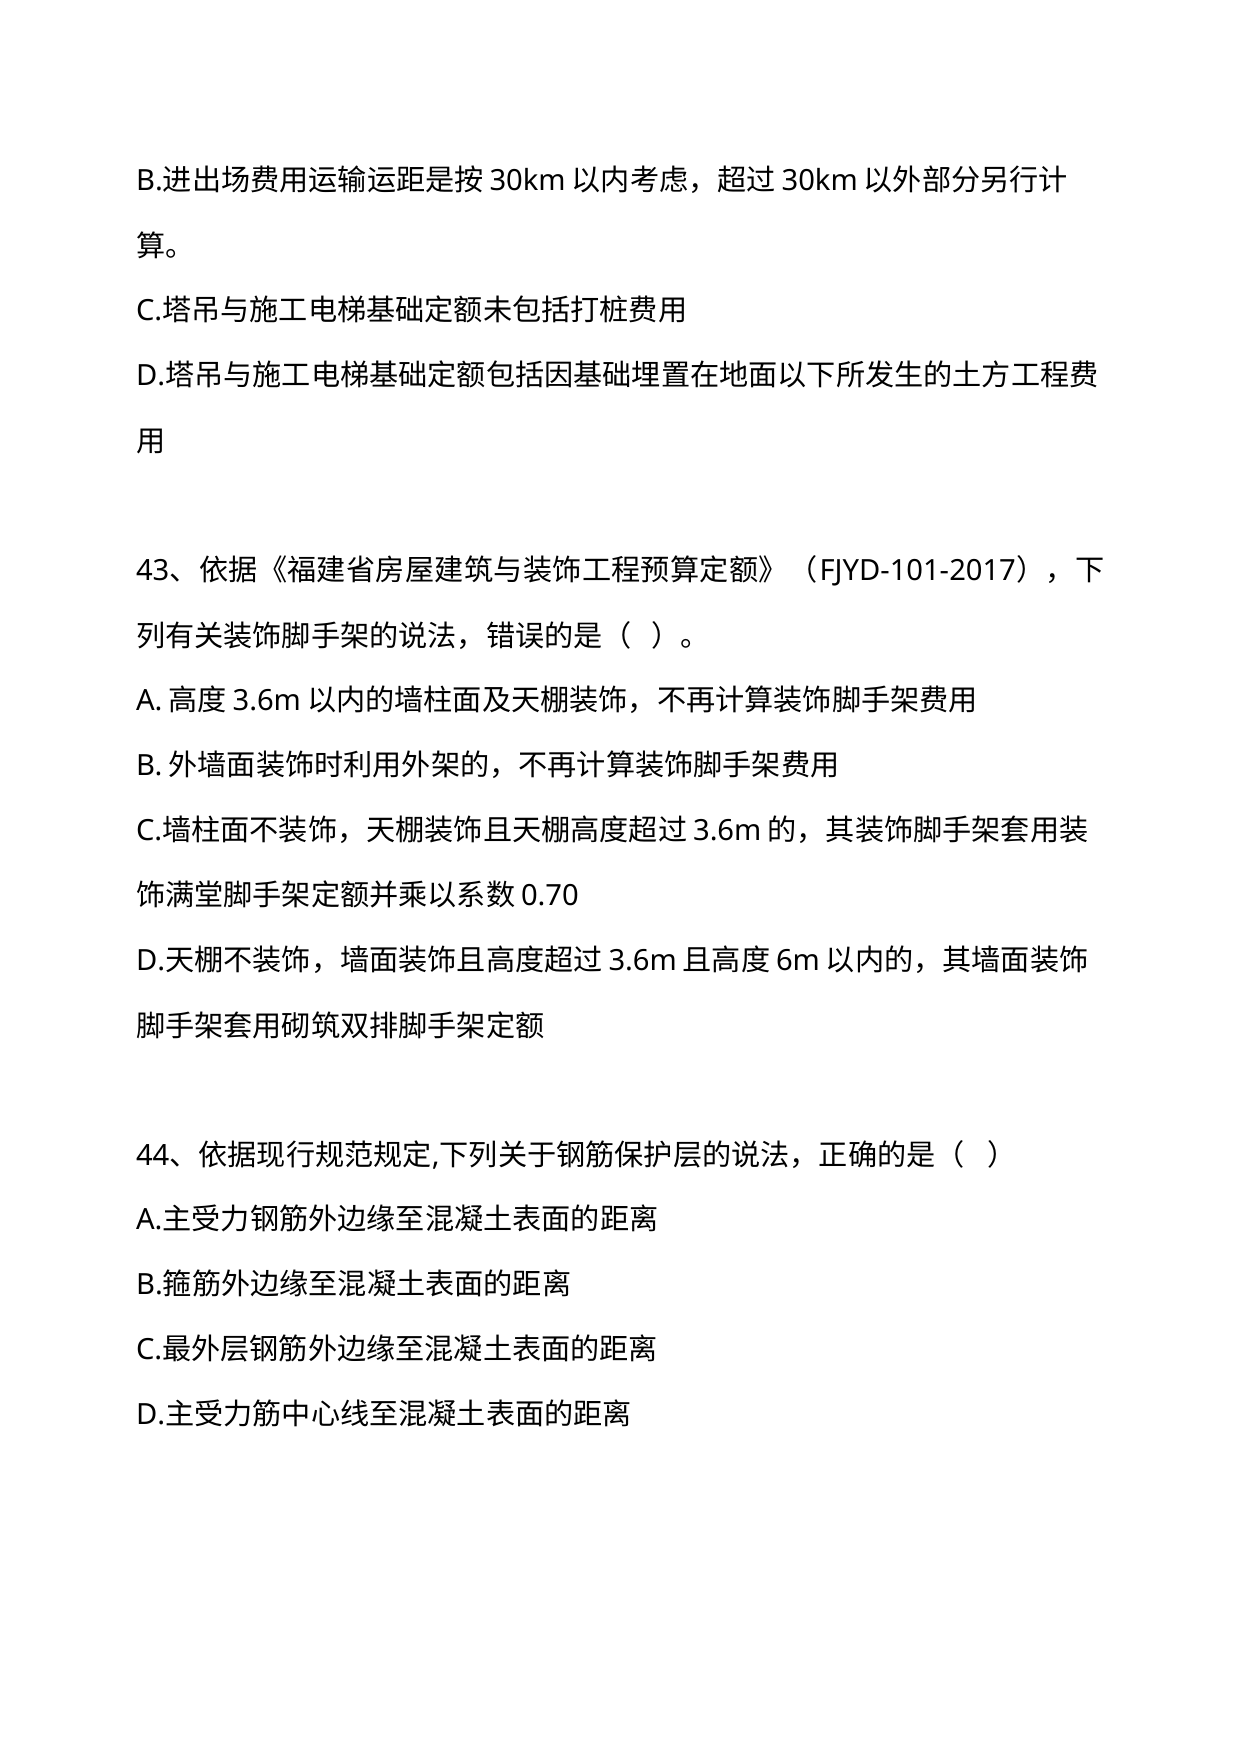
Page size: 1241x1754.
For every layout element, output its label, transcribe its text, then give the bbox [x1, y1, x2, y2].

list D.塔吊与施工电梯基础定额包括因基础埋置在地面以下所发生的土方工程费用 [136, 341, 1104, 471]
list C.最外层钢筋外边缘至混凝土表面的距离 [136, 1316, 1104, 1381]
list 44、依据现行规范规定,下列关于钢筋保护层的说法，正确的是（ ） [136, 1121, 1104, 1186]
text C.墙柱面不装饰，天棚装饰且天棚高度超过3.6m的，其装饰脚手架套用装饰满堂脚手架定额并乘以系数0.70 [136, 796, 1104, 926]
list 高度3.6m以内的墙柱面及天棚装饰，不再计算装饰脚手架费用 [136, 666, 1104, 731]
list C.塔吊与施工电梯基础定额未包括打桩费用 [136, 276, 1104, 341]
list D.主受力筋中心线至混凝土表面的距离 [136, 1381, 1104, 1446]
list A.主受力钢筋外边缘至混凝土表面的距离 [136, 1186, 1104, 1251]
list B.箍筋外边缘至混凝土表面的距离 [136, 1251, 1104, 1316]
list B.进出场费用运输运距是按30km以内考虑，超过30km以外部分另行计算。 [136, 146, 1104, 276]
text D.天棚不装饰，墙面装饰且高度超过3.6m且高度6m以内的，其墙面装饰脚手架套用砌筑双排脚手架定额 [136, 926, 1104, 1056]
list 43、依据《福建省房屋建筑与装饰工程预算定额》（FJYD-101-2017），下列有关装饰脚手架的说法，错误的是（ ）。 [136, 536, 1104, 666]
list 外墙面装饰时利用外架的，不再计算装饰脚手架费用 [136, 731, 1104, 796]
